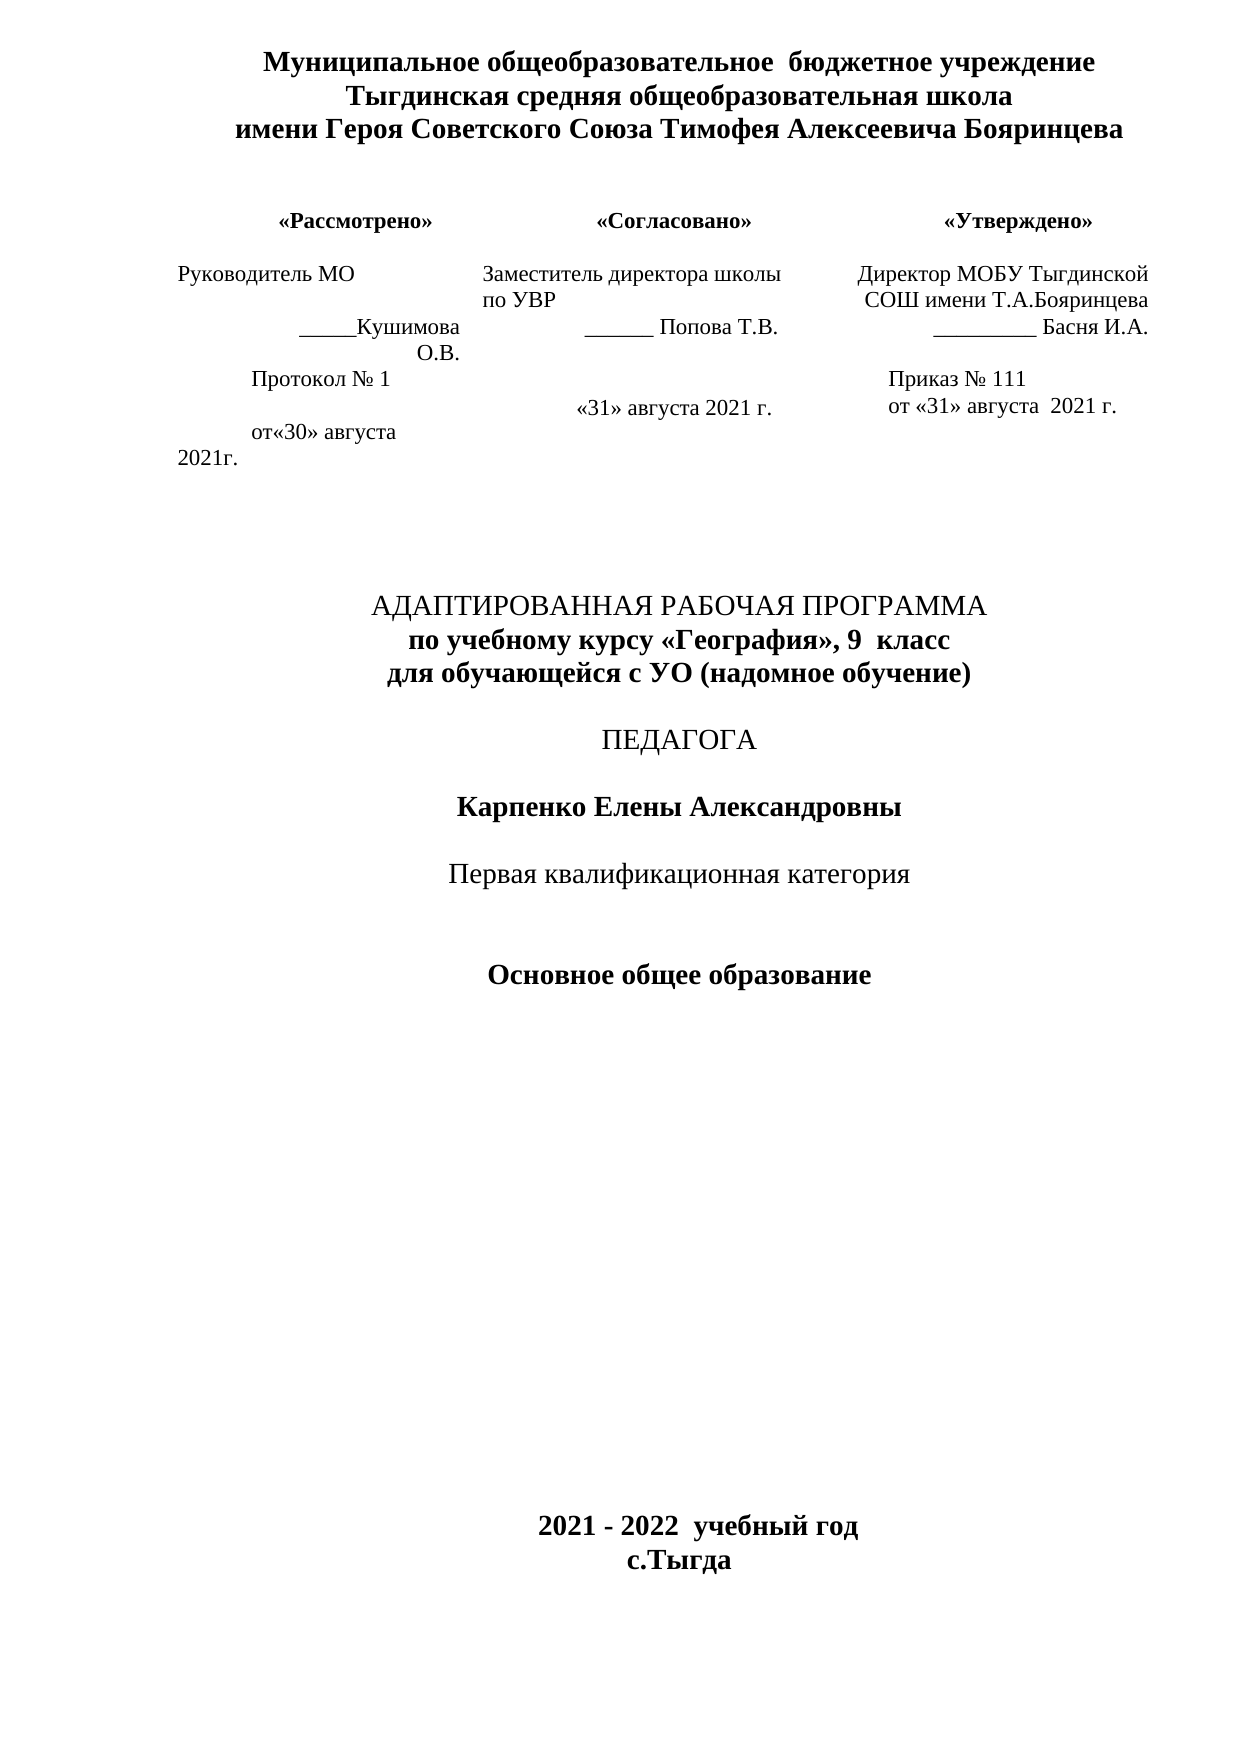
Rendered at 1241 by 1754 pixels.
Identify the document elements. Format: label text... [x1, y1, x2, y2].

text Карпенко Елены Александровны [177, 789, 1181, 823]
text 2021 - 2022 учебный год [215, 1508, 1181, 1542]
text Тыгдинская средняя общеобразовательная школа [177, 78, 1181, 111]
text по учебному курсу «География», 9 класс [177, 622, 1181, 655]
text Основное общее образование [177, 957, 1181, 991]
text ПЕДАГОГА [177, 722, 1181, 756]
text Первая квалификационная категория [177, 857, 1181, 890]
text для обучающейся с УО (надомное обучение) [177, 655, 1181, 689]
text имени Героя Советского Союза Тимофея Алексеевича Бояринцева [177, 111, 1181, 145]
table_header «Согласовано» Заместитель директора школы по УВР ______ Попова Т.В. «31» августа 2021 г. [471, 207, 803, 473]
text Муниципальное общеобразовательное бюджетное учреждение [177, 44, 1181, 78]
table_header «Рассмотрено» Руководитель МО _____Кушимова О.В. Протокол № 1 от«30» августа 2021г. [166, 207, 471, 473]
table_header «Утверждено» Директор МОБУ Тыгдинской СОШ имени Т.А.Бояринцева _________ Басня И.А. Приказ № 111 от «31» августа 2021 г. [803, 207, 1160, 473]
text с.Тыгда [177, 1542, 1181, 1575]
text АДАПТИРОВАННАЯ РАБОЧАЯ ПРОГРАММА [177, 588, 1181, 622]
